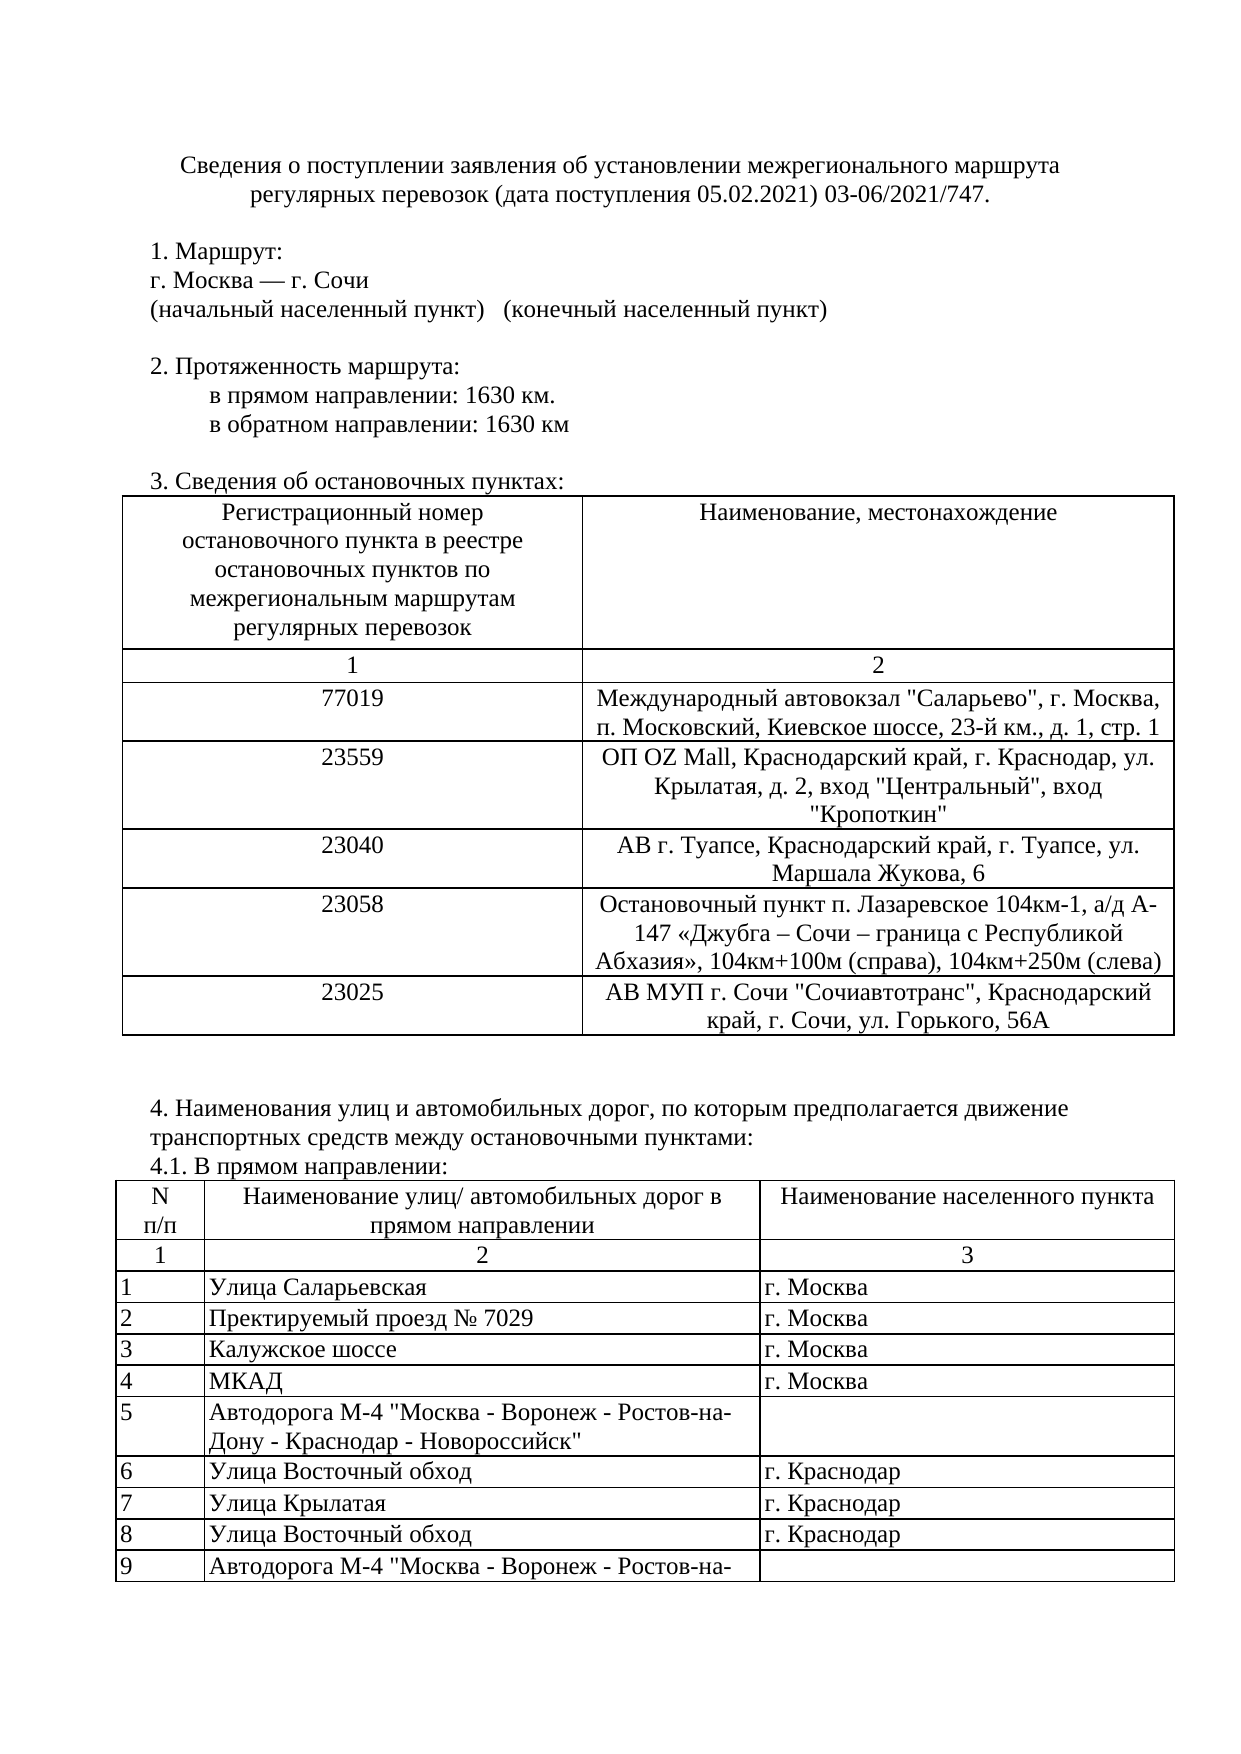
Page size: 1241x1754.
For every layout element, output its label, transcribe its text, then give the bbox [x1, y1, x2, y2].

table_cell Калужское шоссе [205, 1335, 759, 1364]
table_cell ОП OZ Mall, Краснодарский край, г. Краснодар, ул. Крылатая, д. 2, вход "Центральный", вход "Кропоткин" [583, 742, 1173, 828]
table_cell 2 [583, 650, 1173, 681]
text 4. Наименования улиц и автомобильных дорог, по которым предполагается движение транспортных средств между остановочными пунктами: [150, 1093, 1090, 1151]
table_cell 23040 [123, 830, 582, 887]
table_cell г. Краснодар [761, 1488, 1174, 1518]
table_cell Улица Восточный обход [205, 1457, 759, 1486]
text в обратном направлении: 1630 км [150, 409, 1090, 437]
table_cell г. Москва [761, 1366, 1174, 1396]
table_cell г. Краснодар [761, 1520, 1174, 1549]
table_cell Улица Крылатая [205, 1488, 759, 1518]
table_cell [761, 1551, 1174, 1581]
table_cell 23559 [123, 742, 582, 828]
table_cell 1 [117, 1240, 204, 1270]
table_cell 7 [117, 1488, 204, 1518]
table_cell 77019 [123, 683, 582, 740]
table_cell 2 [205, 1240, 759, 1270]
text 1. Маршрут: [150, 236, 1090, 265]
text 4.1. В прямом направлении: [150, 1151, 1090, 1179]
table_cell АВ МУП г. Сочи "Сочиавтотранс", Краснодарский край, г. Сочи, ул. Горького, 56А [583, 977, 1173, 1034]
table_header N п/п [117, 1181, 204, 1238]
table_cell 1 [123, 650, 582, 681]
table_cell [205, 1551, 759, 1581]
table_cell 6 [117, 1457, 204, 1486]
table_cell Международный автовокзал "Саларьево", г. Москва, п. Московский, Киевское шоссе, 23-й км., д. 1, стр. 1 [583, 683, 1173, 740]
table_cell 2 [117, 1303, 204, 1333]
text (начальный населенный пункт) (конечный населенный пункт) [150, 294, 1090, 322]
table_cell Улица Саларьевская [205, 1272, 759, 1301]
table_cell Пректируемый проезд № 7029 [205, 1303, 759, 1333]
text Сведения о поступлении заявления об установлении межрегионального маршрута регулярных перевозок (дата поступления 05.02.2021) 03-06/2021/747. [150, 150, 1090, 207]
table_header Наименование населенного пункта [761, 1181, 1174, 1238]
text г. Москва — г. Сочи [150, 265, 1090, 294]
text 2. Протяженность маршрута: [150, 351, 1090, 380]
table_cell 23025 [123, 977, 582, 1034]
table_cell г. Москва [761, 1335, 1174, 1364]
table_cell 23058 [123, 889, 582, 975]
table_cell 1 [117, 1272, 204, 1301]
table_header Регистрационный номер остановочного пункта в реестре остановочных пунктов по межрегиональным маршрутам регулярных перевозок [123, 497, 582, 648]
table_header Наименование, местонахождение [583, 497, 1173, 648]
table_cell г. Краснодар [761, 1457, 1174, 1486]
table_cell г. Москва [761, 1272, 1174, 1301]
table_cell 8 [117, 1520, 204, 1549]
table_header Наименование улиц/ автомобильных дорог в прямом направлении [205, 1181, 759, 1238]
table_cell 3 [761, 1240, 1174, 1270]
table_cell Улица Восточный обход [205, 1520, 759, 1549]
table_cell Автодорога М-4 "Москва - Воронеж - Ростов-на-Дону - Краснодар - Новороссийск" [205, 1397, 759, 1455]
table_cell [761, 1397, 1174, 1455]
table_cell Остановочный пункт п. Лазаревское 104км-1, а/д А-147 «Джубга – Сочи – граница с Республикой Абхазия», 104км+100м (справа), 104км+250м (слева) [583, 889, 1173, 975]
table_cell 9 [117, 1551, 204, 1581]
text в прямом направлении: 1630 км. [150, 380, 1090, 409]
table_cell 5 [117, 1397, 204, 1455]
table_cell АВ г. Туапсе, Краснодарский край, г. Туапсе, ул. Маршала Жукова, 6 [583, 830, 1173, 887]
text 3. Сведения об остановочных пунктах: [150, 466, 1090, 495]
table_cell 3 [117, 1335, 204, 1364]
table_cell 4 [117, 1366, 204, 1396]
table_cell МКАД [205, 1366, 759, 1396]
table_cell г. Москва [761, 1303, 1174, 1333]
